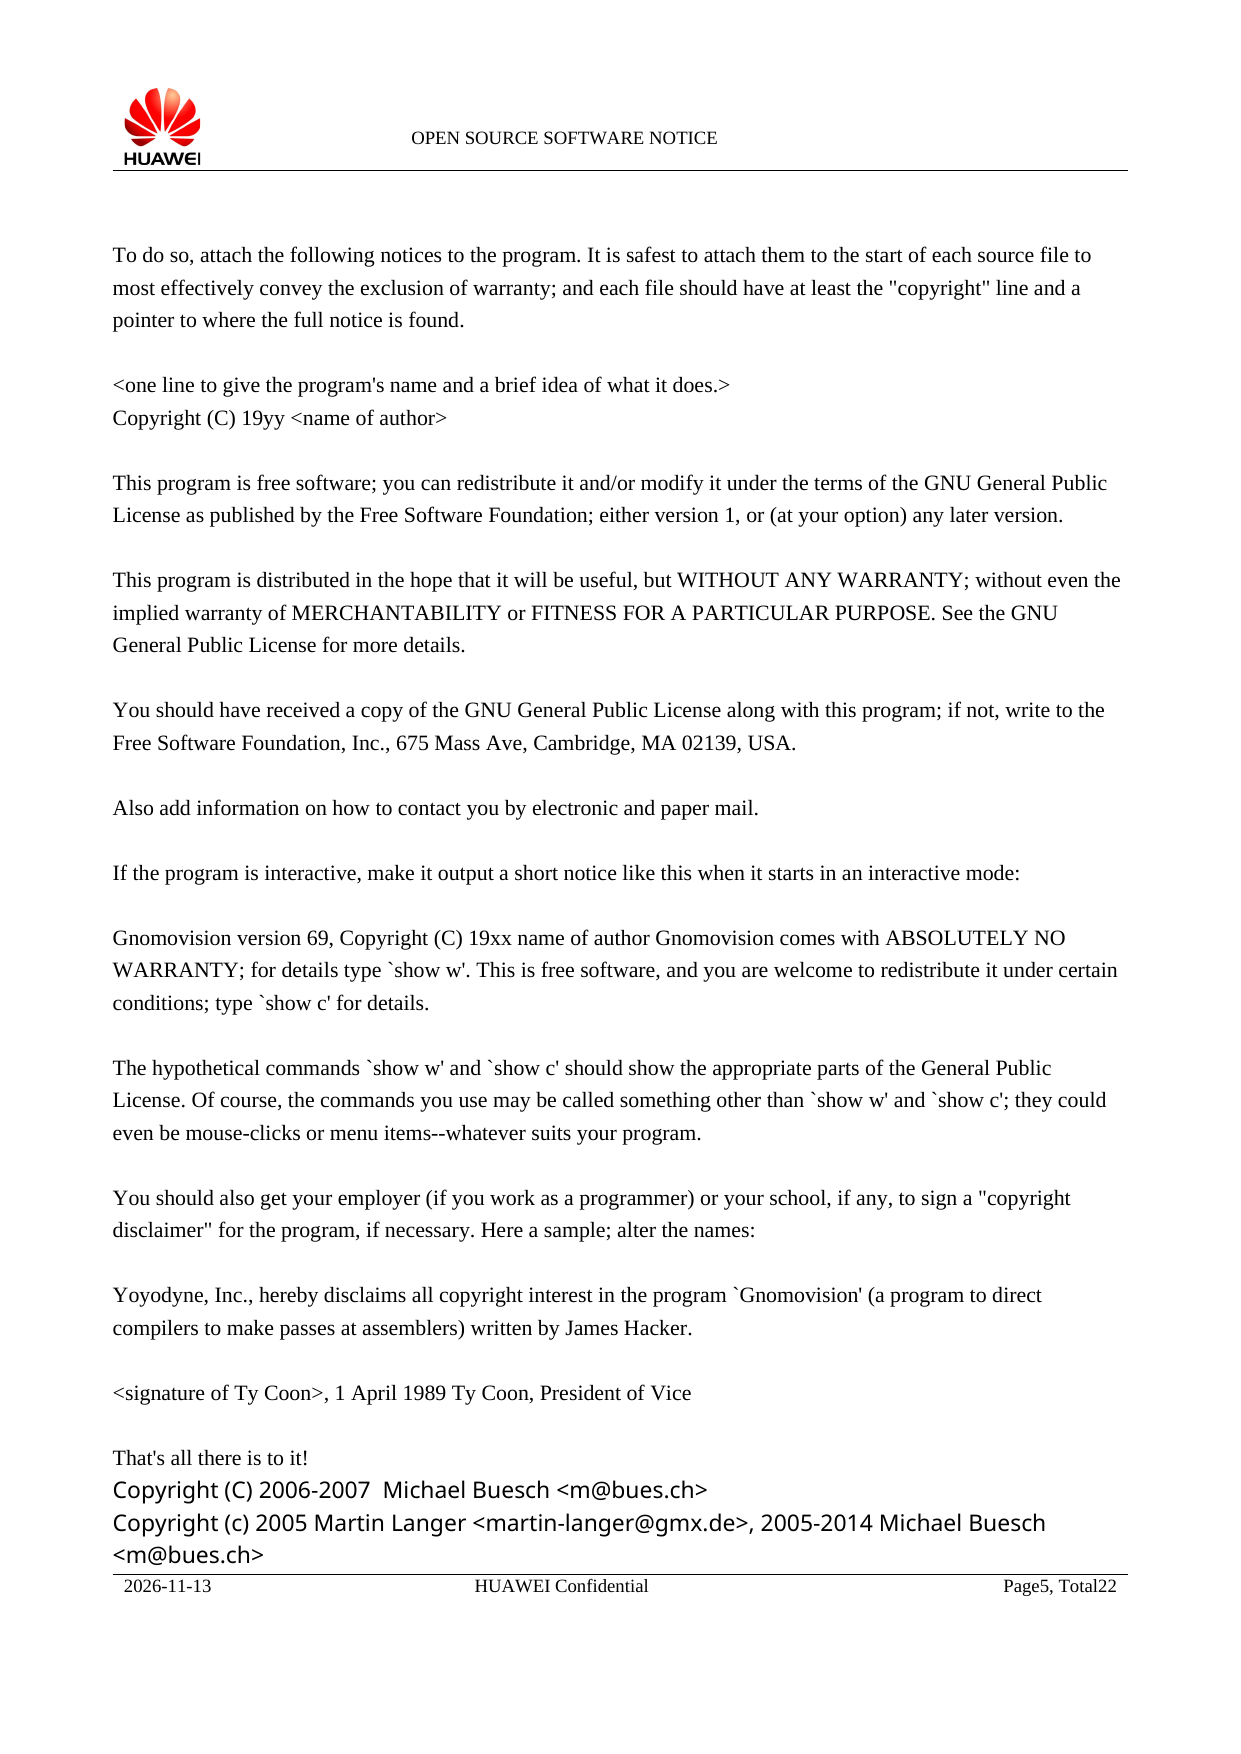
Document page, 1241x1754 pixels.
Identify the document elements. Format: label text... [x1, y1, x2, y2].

text Copyright (c) 2005 Martin Langer <martin-langer@gmx.de>, 2005-2014 Michael Buesch <m@bues.ch> [112, 1506, 1128, 1571]
text Copyright (C) 2006-2007 Michael Buesch <m@bues.ch> [112, 1474, 1128, 1506]
picture [124, 88, 201, 165]
